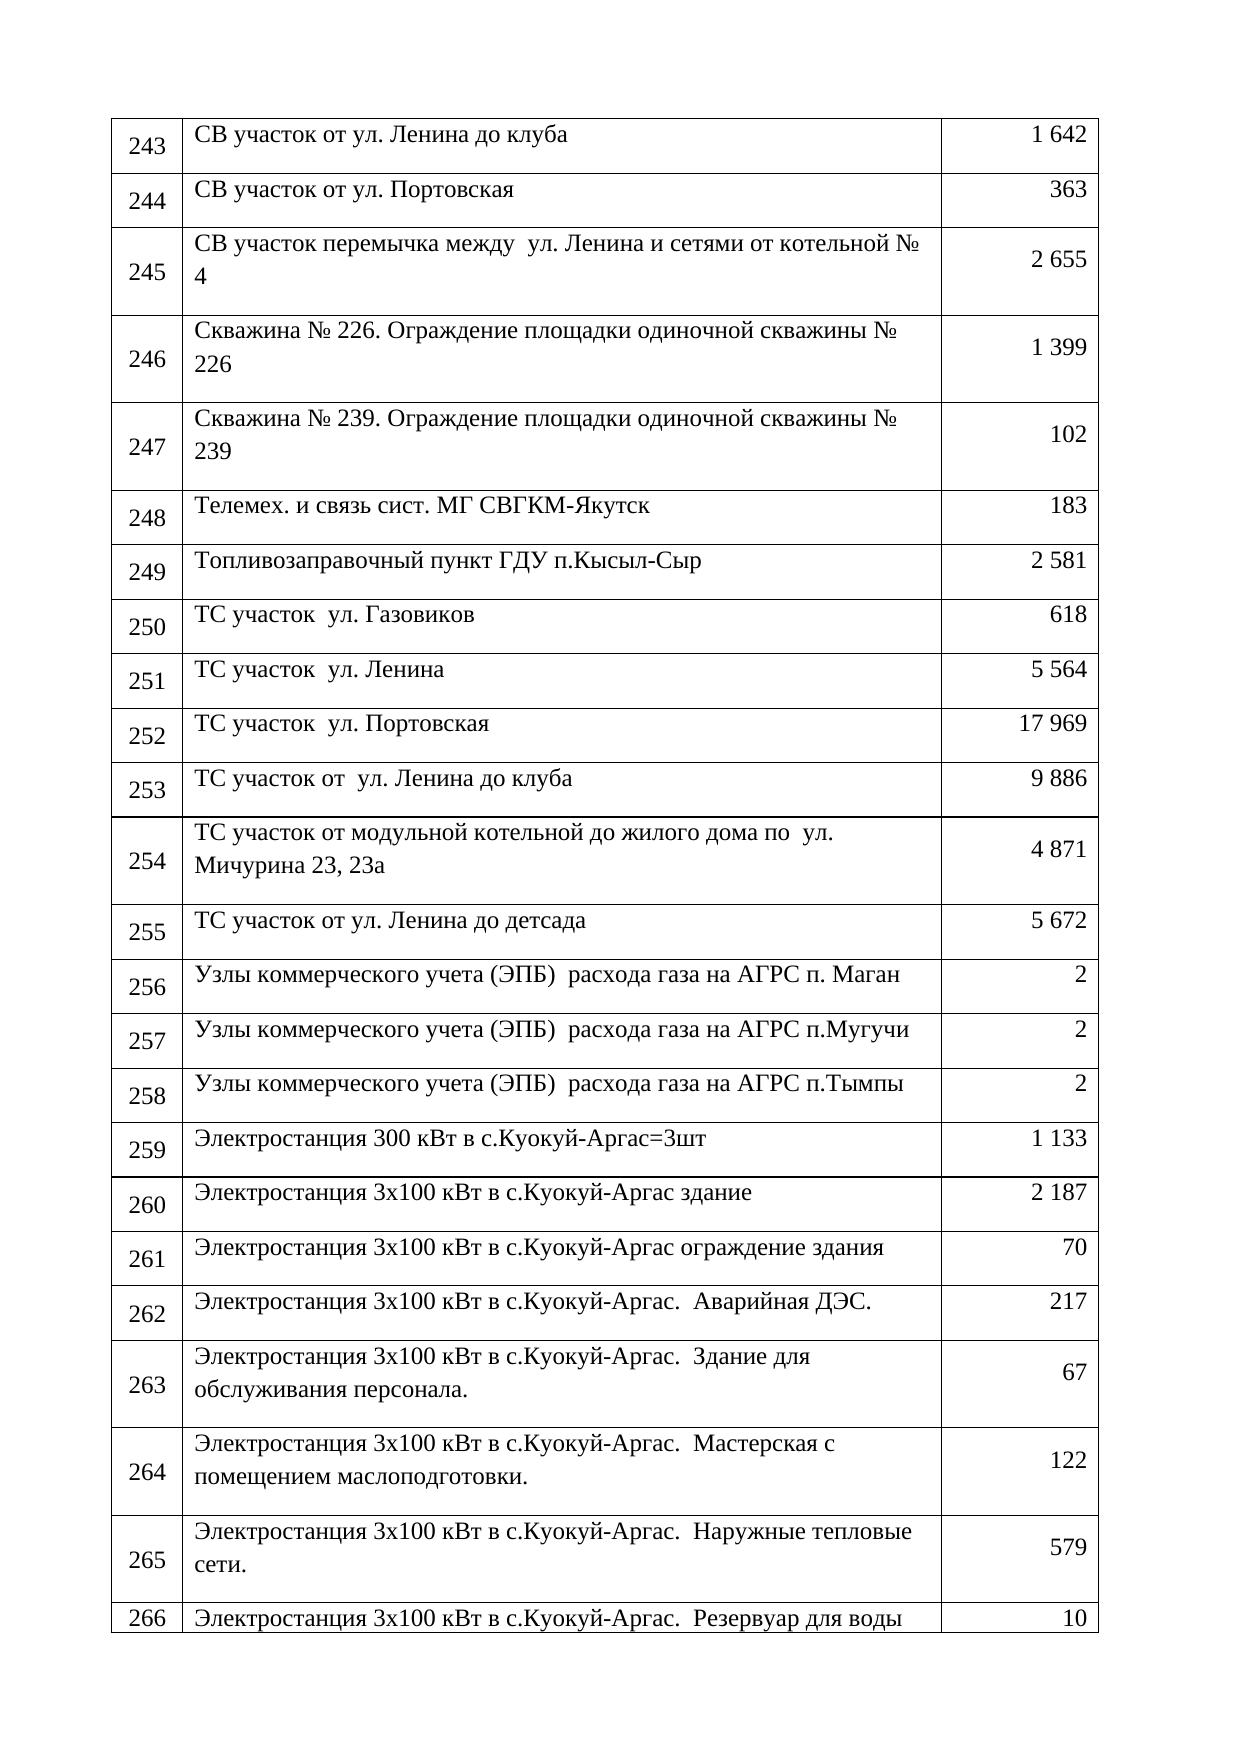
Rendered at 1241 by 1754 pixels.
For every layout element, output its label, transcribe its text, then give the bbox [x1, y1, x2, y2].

table_cell ТС участок от модульной котельной до жилого дома по ул. Мичурина 23, 23а [183, 818, 941, 904]
table_cell 245 [112, 228, 182, 314]
table_cell ТС участок ул. Газовиков [183, 600, 941, 653]
table_cell 2 [942, 1069, 1098, 1122]
table_cell 246 [112, 316, 182, 402]
table_cell 256 [112, 960, 182, 1013]
table_cell 251 [112, 654, 182, 707]
table_cell Электростанция 3х100 кВт в с.Куокуй-Аргас. Здание для обслуживания персонала. [183, 1341, 941, 1427]
table_cell 579 [942, 1516, 1098, 1602]
table_cell 2 581 [942, 545, 1098, 598]
table_cell 261 [112, 1232, 182, 1285]
table_cell 4 871 [942, 818, 1098, 904]
table_cell 247 [112, 403, 182, 489]
table_cell 5 564 [942, 654, 1098, 707]
table_cell 248 [112, 491, 182, 544]
table_cell 244 [112, 174, 182, 227]
table_cell 263 [112, 1341, 182, 1427]
table_cell 259 [112, 1123, 182, 1176]
table_cell Электростанция 300 кВт в с.Куокуй-Аргас=3шт [183, 1123, 941, 1176]
table_cell 265 [112, 1516, 182, 1602]
table_cell Электростанция 3х100 кВт в с.Куокуй-Аргас ограждение здания [183, 1232, 941, 1285]
table_cell 249 [112, 545, 182, 598]
table_cell Электростанция 3х100 кВт в с.Куокуй-Аргас. Аварийная ДЭС. [183, 1286, 941, 1340]
table_cell Электростанция 3х100 кВт в с.Куокуй-Аргас здание [183, 1178, 941, 1231]
table_cell 243 [112, 119, 182, 173]
table_cell ТС участок ул. Ленина [183, 654, 941, 707]
table_cell 255 [112, 905, 182, 958]
table_cell 17 969 [942, 709, 1098, 762]
table_cell 2 187 [942, 1178, 1098, 1231]
table_cell 262 [112, 1286, 182, 1340]
table_cell 250 [112, 600, 182, 653]
table_cell 253 [112, 763, 182, 816]
table_cell 258 [112, 1069, 182, 1122]
table_cell 217 [942, 1286, 1098, 1340]
table_cell ТС участок от ул. Ленина до детсада [183, 905, 941, 958]
table_cell 264 [112, 1428, 182, 1515]
table_cell Электростанция 3х100 кВт в с.Куокуй-Аргас. Мастерская с помещением маслоподготовки. [183, 1428, 941, 1515]
table_cell 254 [112, 818, 182, 904]
table_cell Электростанция 3х100 кВт в с.Куокуй-Аргас. Наружные тепловые сети. [183, 1516, 941, 1602]
table_cell 102 [942, 403, 1098, 489]
table_cell 618 [942, 600, 1098, 653]
table_cell Скважина № 239. Ограждение площадки одиночной скважины № 239 [183, 403, 941, 489]
table_cell Узлы коммерческого учета (ЭПБ) расхода газа на АГРС п.Тымпы [183, 1069, 941, 1122]
table_cell Узлы коммерческого учета (ЭПБ) расхода газа на АГРС п. Маган [183, 960, 941, 1013]
table_cell 70 [942, 1232, 1098, 1285]
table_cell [183, 1603, 941, 1632]
table_cell 260 [112, 1178, 182, 1231]
table_cell 67 [942, 1341, 1098, 1427]
table_cell Скважина № 226. Ограждение площадки одиночной скважины № 226 [183, 316, 941, 402]
table_cell 1 133 [942, 1123, 1098, 1176]
table_cell СВ участок от ул. Ленина до клуба [183, 119, 941, 173]
table_cell 257 [112, 1014, 182, 1067]
table_cell 9 886 [942, 763, 1098, 816]
table_cell Телемех. и связь сист. МГ СВГКМ-Якутск [183, 491, 941, 544]
table_cell ТС участок от ул. Ленина до клуба [183, 763, 941, 816]
table_cell Топливозаправочный пункт ГДУ п.Кысыл-Сыр [183, 545, 941, 598]
table_cell 2 [942, 960, 1098, 1013]
table_cell 10 [942, 1603, 1098, 1632]
table_cell 252 [112, 709, 182, 762]
table_cell 2 655 [942, 228, 1098, 314]
table_cell 122 [942, 1428, 1098, 1515]
table_cell 1 399 [942, 316, 1098, 402]
table_cell СВ участок от ул. Портовская [183, 174, 941, 227]
table_cell 266 [112, 1603, 182, 1632]
table_cell 1 642 [942, 119, 1098, 173]
table_cell 5 672 [942, 905, 1098, 958]
table_cell 363 [942, 174, 1098, 227]
table_cell 183 [942, 491, 1098, 544]
table_cell ТС участок ул. Портовская [183, 709, 941, 762]
table_cell Узлы коммерческого учета (ЭПБ) расхода газа на АГРС п.Мугучи [183, 1014, 941, 1067]
table_cell СВ участок перемычка между ул. Ленина и сетями от котельной № 4 [183, 228, 941, 314]
table_cell 2 [942, 1014, 1098, 1067]
